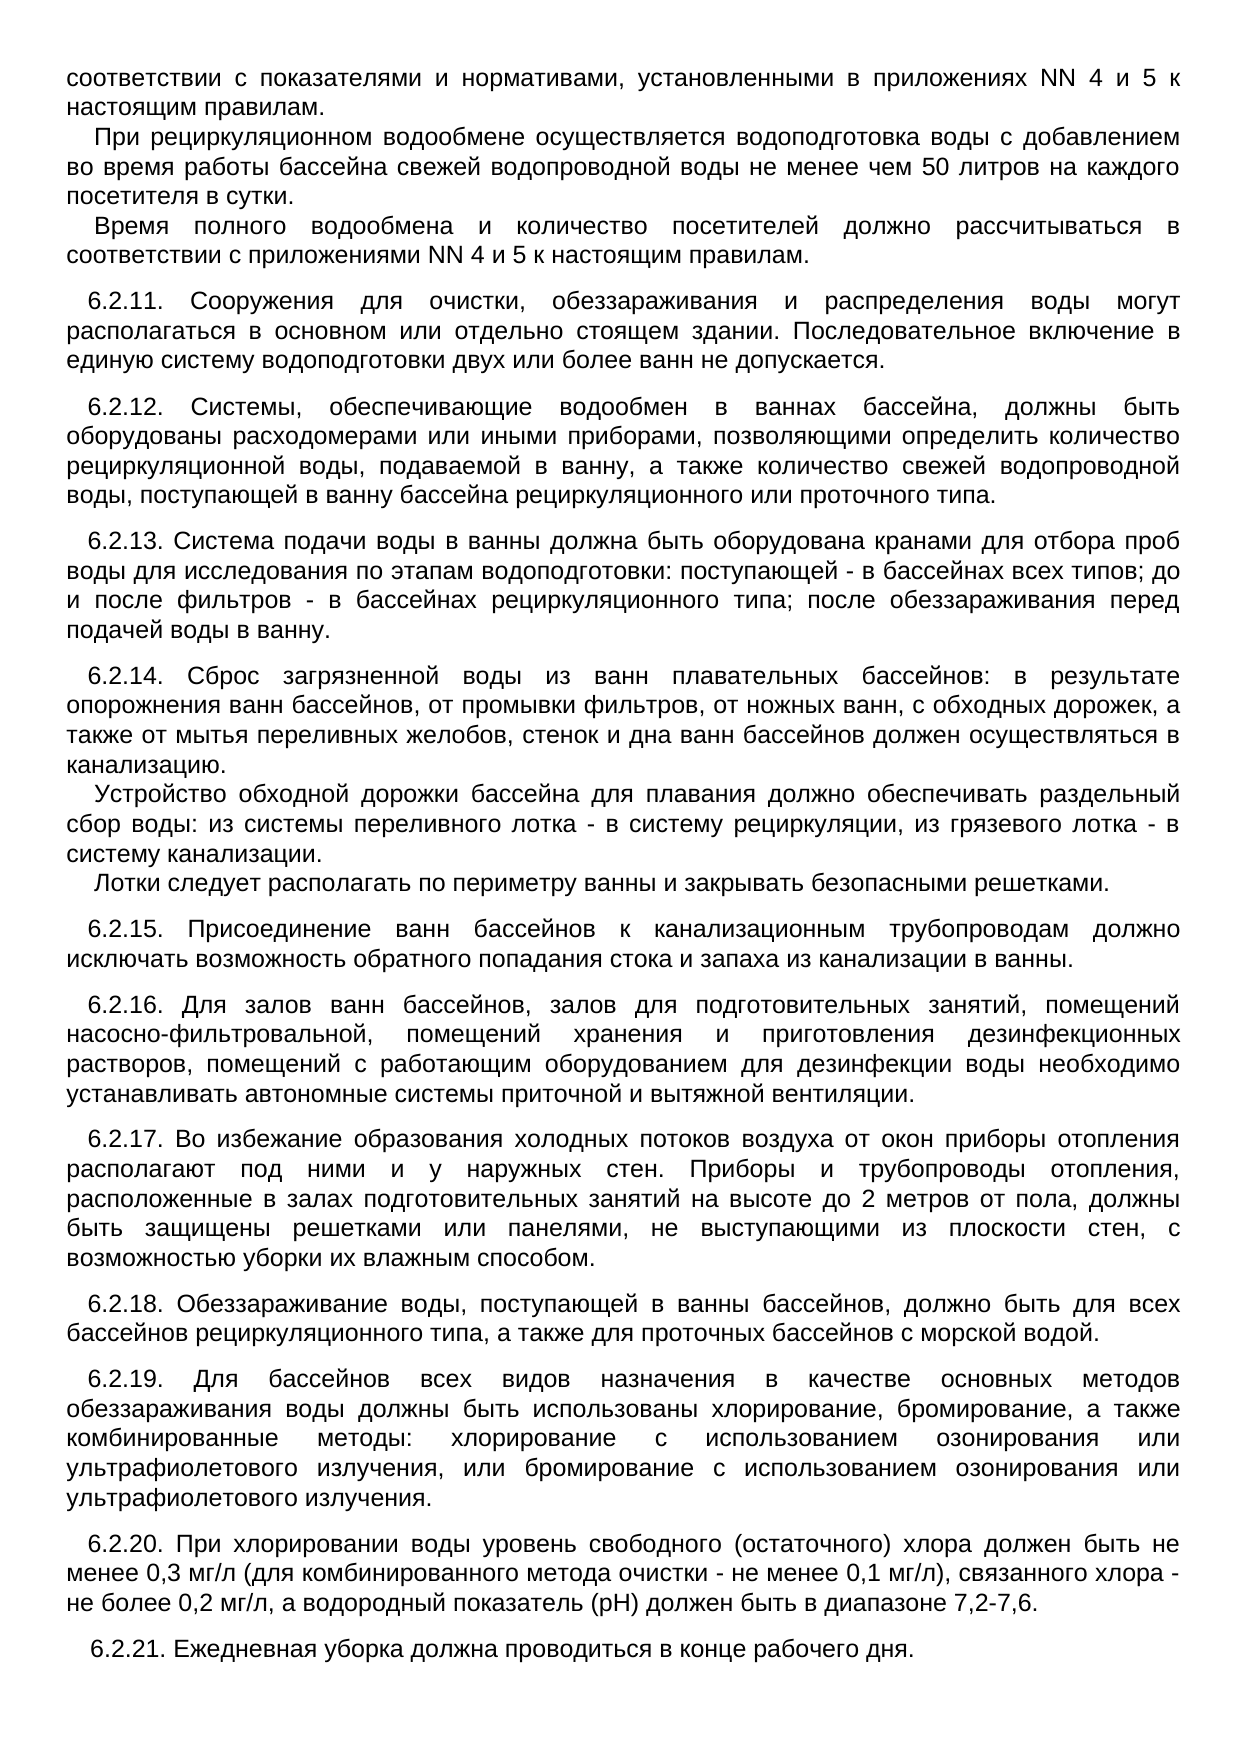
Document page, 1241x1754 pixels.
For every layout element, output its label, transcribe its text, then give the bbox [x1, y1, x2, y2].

text Время полного водообмена и количество посетителей должно рассчитываться в соответствии с приложениями NN 4 и 5 к настоящим правилам. [66, 211, 1182, 269]
text 6.2.21. Ежедневная уборка должна проводиться в конце рабочего дня. [90, 1634, 1182, 1662]
text При рециркуляционном водообмене осуществляется водоподготовка воды с добавлением во время работы бассейна свежей водопроводной воды не менее чем 50 литров на каждого посетителя в сутки. [66, 122, 1182, 210]
text 6.2.18. Обеззараживание воды, поступающей в ванны бассейнов, должно быть для всех бассейнов рециркуляционного типа, а также для проточных бассейнов с морской водой. [66, 1289, 1182, 1347]
text 6.2.12. Системы, обеспечивающие водообмен в ваннах бассейна, должны быть оборудованы расходомерами или иными приборами, позволяющими определить количество рециркуляционной воды, подаваемой в ванну, а также количество свежей водопроводной воды, поступающей в ванну бассейна рециркуляционного или проточного типа. [66, 391, 1182, 509]
text 6.2.14. Сброс загрязненной воды из ванн плавательных бассейнов: в результате опорожнения ванн бассейнов, от промывки фильтров, от ножных ванн, с обходных дорожек, а также от мытья переливных желобов, стенок и дна ванн бассейнов должен осуществляться в канализацию. [66, 661, 1182, 778]
text 6.2.15. Присоединение ванн бассейнов к канализационным трубопроводам должно исключать возможность обратного попадания стока и запаха из канализации в ванны. [66, 914, 1182, 973]
text 6.2.16. Для залов ванн бассейнов, залов для подготовительных занятий, помещений насосно-фильтровальной, помещений хранения и приготовления дезинфекционных растворов, помещений с работающим оборудованием для дезинфекции воды необходимо устанавливать автономные системы приточной и вытяжной вентиляции. [66, 990, 1182, 1107]
text 6.2.20. При хлорировании воды уровень свободного (остаточного) хлора должен быть не менее 0,3 мг/л (для комбинированного метода очистки - не менее 0,1 мг/л), связанного хлора - не более 0,2 мг/л, а водородный показатель (pH) должен быть в диапазоне 7,2-7,6. [66, 1528, 1182, 1616]
text 6.2.13. Система подачи воды в ванны должна быть оборудована кранами для отбора проб воды для исследования по этапам водоподготовки: поступающей - в бассейнах всех типов; до и после фильтров - в бассейнах рециркуляционного типа; после обеззараживания перед подачей воды в ванну. [66, 526, 1182, 644]
text Устройство обходной дорожки бассейна для плавания должно обеспечивать раздельный сбор воды: из системы переливного лотка - в систему рециркуляции, из грязевого лотка - в систему канализации. [66, 779, 1182, 867]
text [66, 62, 1182, 121]
text 6.2.17. Во избежание образования холодных потоков воздуха от окон приборы отопления располагают под ними и у наружных стен. Приборы и трубопроводы отопления, расположенные в залах подготовительных занятий на высоте до 2 метров от пола, должны быть защищены решетками или панелями, не выступающими из плоскости стен, с возможностью уборки их влажным способом. [66, 1124, 1182, 1272]
text 6.2.19. Для бассейнов всех видов назначения в качестве основных методов обеззараживания воды должны быть использованы хлорирование, бромирование, а также комбинированные методы: хлорирование с использованием озонирования или ультрафиолетового излучения, или бромирование с использованием озонирования или ультрафиолетового излучения. [66, 1364, 1182, 1511]
text Лотки следует располагать по периметру ванны и закрывать безопасными решетками. [66, 868, 1182, 897]
text 6.2.11. Сооружения для очистки, обеззараживания и распределения воды могут располагаться в основном или отдельно стоящем здании. Последовательное включение в единую систему водоподготовки двух или более ванн не допускается. [66, 286, 1182, 374]
